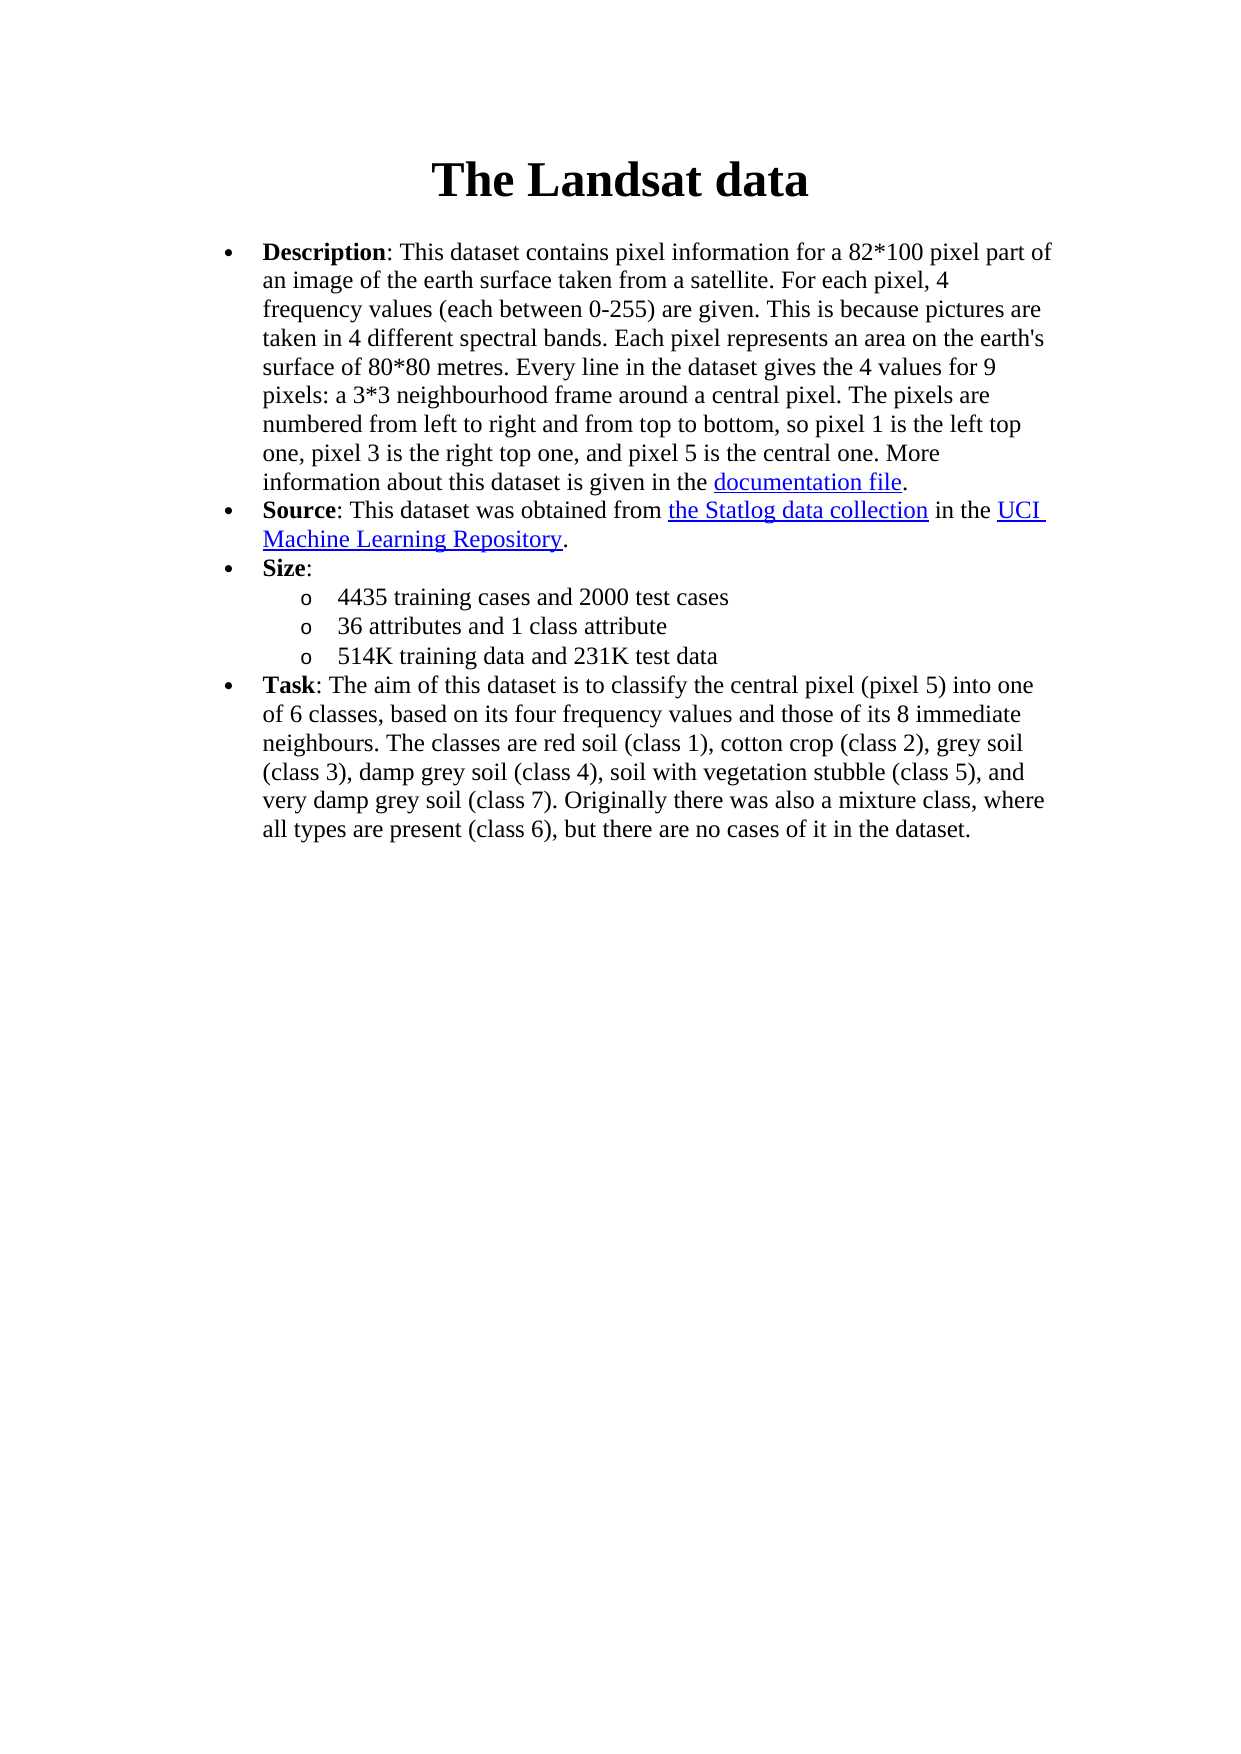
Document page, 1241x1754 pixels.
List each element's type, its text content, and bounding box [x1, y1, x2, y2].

text The Landsat data [187, 150, 1053, 207]
list 36 attributes and 1 class attribute [300, 611, 1053, 641]
list 514K training data and 231K test data [300, 641, 1053, 670]
list Task: The aim of this dataset is to classify the central pixel (pixel 5) into one of 6 classes, based on its four frequency values and those of its 8 immediate neighbours. The classes are red soil (class 1), cotton crop (class 2), grey soil (class 3), damp grey soil (class 4), soil with vegetation stubble (class 5), and very damp grey soil (class 7). Originally there was also a mixture class, where all types are present (class 6), but there are no cases of it in the dataset. [225, 670, 1053, 843]
list 4435 training cases and 2000 test cases [300, 582, 1053, 611]
list Source: This dataset was obtained from the Statlog data collection in the UCI Machine Learning Repository. [225, 495, 1053, 553]
list Description: This dataset contains pixel information for a 82*100 pixel part of an image of the earth surface taken from a satellite. For each pixel, 4 frequency values (each between 0-255) are given. This is because pictures are taken in 4 different spectral bands. Each pixel represents an area on the earth's surface of 80*80 metres. Every line in the dataset gives the 4 values for 9 pixels: a 3*3 neighbourhood frame around a central pixel. The pixels are numbered from left to right and from top to bottom, so pixel 1 is the left top one, pixel 3 is the right top one, and pixel 5 is the central one. More information about this dataset is given in the documentation file. [225, 237, 1053, 495]
list Size: [225, 553, 1053, 582]
